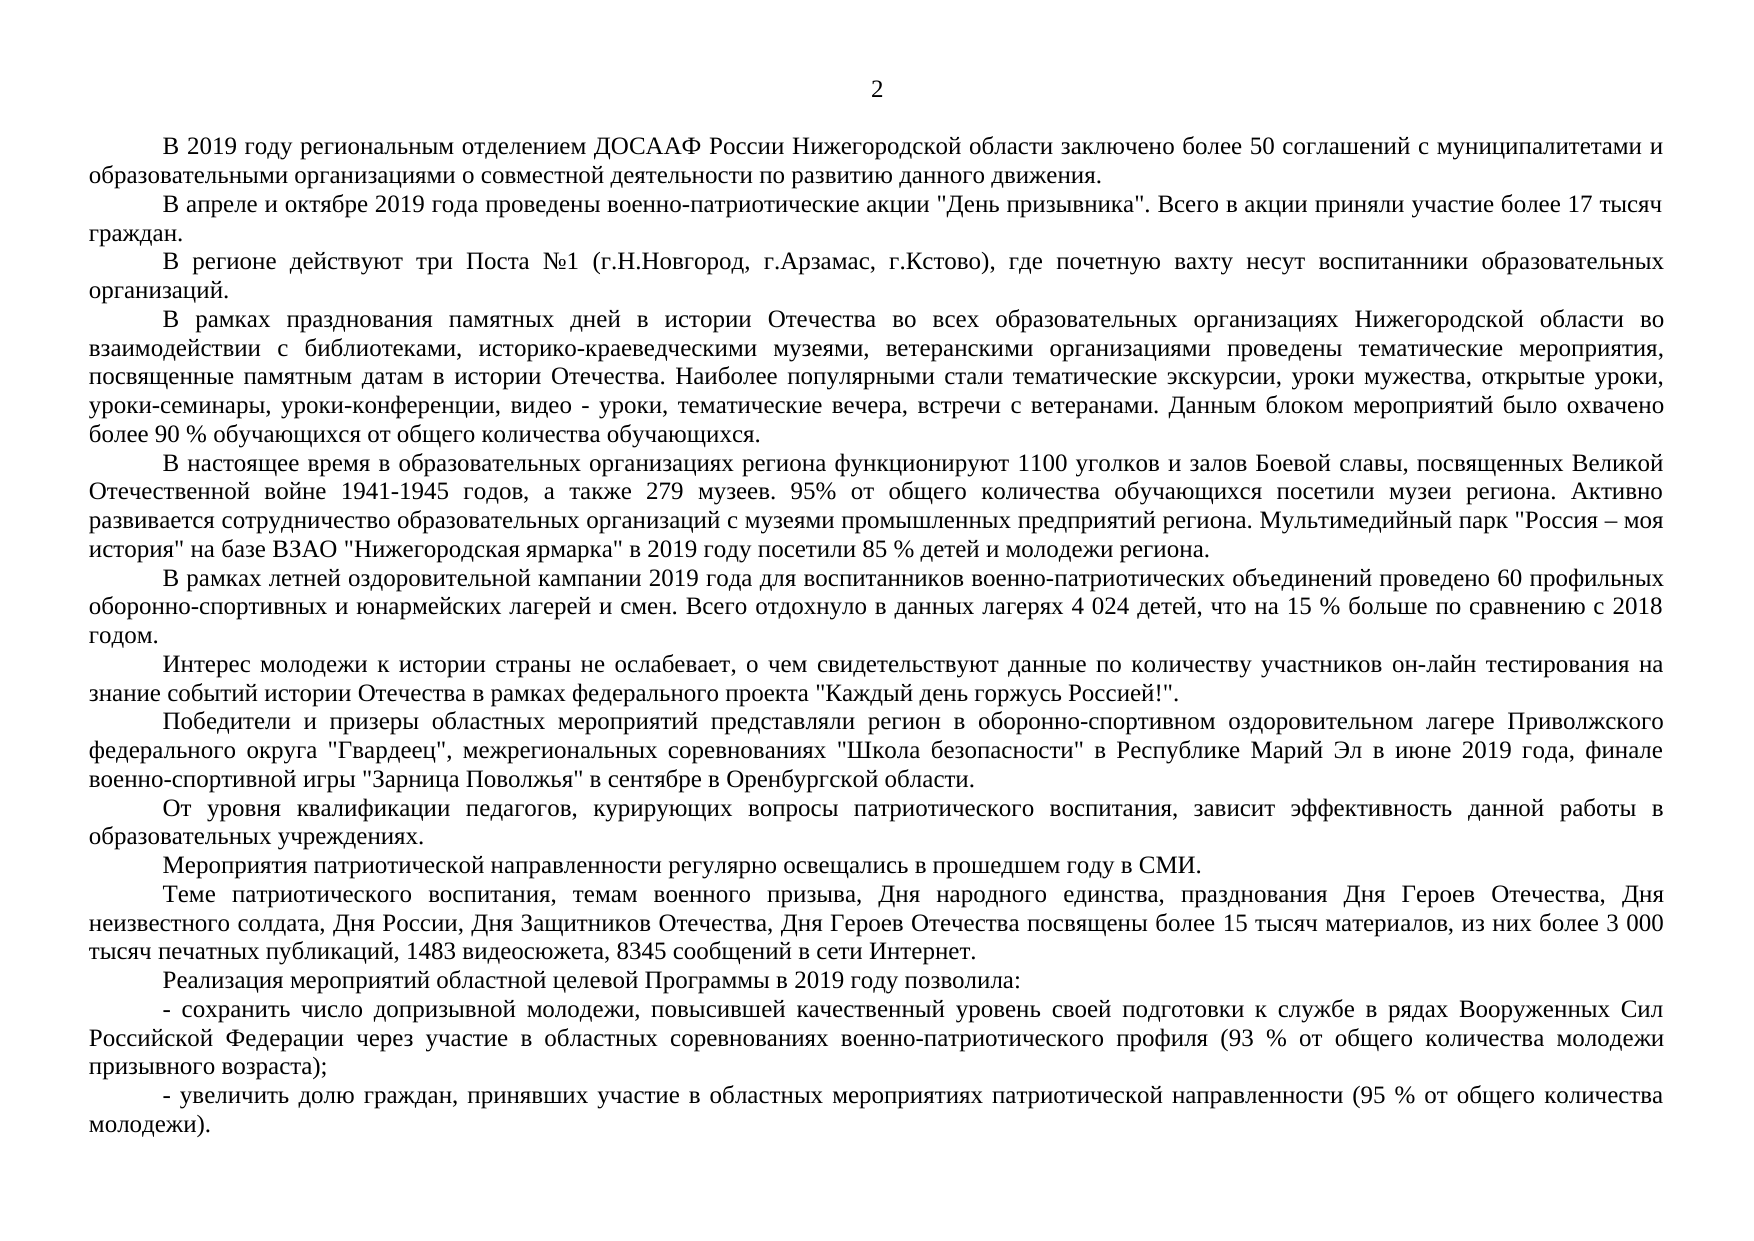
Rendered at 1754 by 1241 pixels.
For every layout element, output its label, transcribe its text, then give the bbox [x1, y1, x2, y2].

text В апреле и октябре 2019 года проведены военно-патриотические акции "День призывника". Всего в акции приняли участие более 17 тысяч граждан. [89, 189, 1665, 246]
text - увеличить долю граждан, принявших участие в областных мероприятиях патриотической направленности (95 % от общего количества молодежи). [89, 1080, 1665, 1138]
text От уровня квалификации педагогов, курирующих вопросы патриотического воспитания, зависит эффективность данной работы в образовательных учреждениях. [89, 793, 1665, 850]
text В регионе действуют три Поста №1 (г.Н.Новгород, г.Арзамас, г.Кстово), где почетную вахту несут воспитанники образовательных организаций. [89, 246, 1665, 304]
text Реализация мероприятий областной целевой Программы в 2019 году позволила: [89, 965, 1665, 994]
text В рамках празднования памятных дней в истории Отечества во всех образовательных организациях Нижегородской области во взаимодействии с библиотеками, историко-краеведческими музеями, ветеранскими организациями проведены тематические мероприятия, посвященные памятным датам в истории Отечества. Наиболее популярными стали тематические экскурсии, уроки мужества, открытые уроки, уроки-семинары, уроки-конференции, видео - уроки, тематические вечера, встречи с ветеранами. Данным блоком мероприятий было охвачено более 90 % обучающихся от общего количества обучающихся. [89, 304, 1665, 448]
text В настоящее время в образовательных организациях региона функционируют 1100 уголков и залов Боевой славы, посвященных Великой Отечественной войне 1941-1945 годов, а также 279 музеев. 95% от общего количества обучающихся посетили музеи региона. Активно развивается сотрудничество образовательных организаций с музеями промышленных предприятий региона. Мультимедийный парк "Россия – моя история" на базе ВЗАО "Нижегородская ярмарка" в 2019 году посетили 85 % детей и молодежи региона. [89, 448, 1665, 563]
text Теме патриотического воспитания, темам военного призыва, Дня народного единства, празднования Дня Героев Отечества, Дня неизвестного солдата, Дня России, Дня Защитников Отечества, Дня Героев Отечества посвящены более 15 тысяч материалов, из них более 3 000 тысяч печатных публикаций, 1483 видеосюжета, 8345 сообщений в сети Интернет. [89, 879, 1665, 965]
text Мероприятия патриотической направленности регулярно освещались в прошедшем году в СМИ. [89, 850, 1665, 879]
text В 2019 году региональным отделением ДОСААФ России Нижегородской области заключено более 50 соглашений с муниципалитетами и образовательными организациями о совместной деятельности по развитию данного движения. [89, 131, 1665, 189]
text Интерес молодежи к истории страны не ослабевает, о чем свидетельствуют данные по количеству участников он-лайн тестирования на знание событий истории Отечества в рамках федерального проекта "Каждый день горжусь Россией!". [89, 649, 1665, 706]
text В рамках летней оздоровительной кампании 2019 года для воспитанников военно-патриотических объединений проведено 60 профильных оборонно-спортивных и юнармейских лагерей и смен. Всего отдохнуло в данных лагерях 4 024 детей, что на 15 % больше по сравнению с 2018 годом. [89, 563, 1665, 649]
text Победители и призеры областных мероприятий представляли регион в оборонно-спортивном оздоровительном лагере Приволжского федерального округа "Гвардеец", межрегиональных соревнованиях "Школа безопасности" в Республике Марий Эл в июне 2019 года, финале военно-спортивной игры "Зарница Поволжья" в сентябре в Оренбургской области. [89, 706, 1665, 793]
text - сохранить число допризывной молодежи, повысившей качественный уровень своей подготовки к службе в рядах Вооруженных Сил Российской Федерации через участие в областных соревнованиях военно-патриотического профиля (93 % от общего количества молодежи призывного возраста); [89, 994, 1665, 1080]
